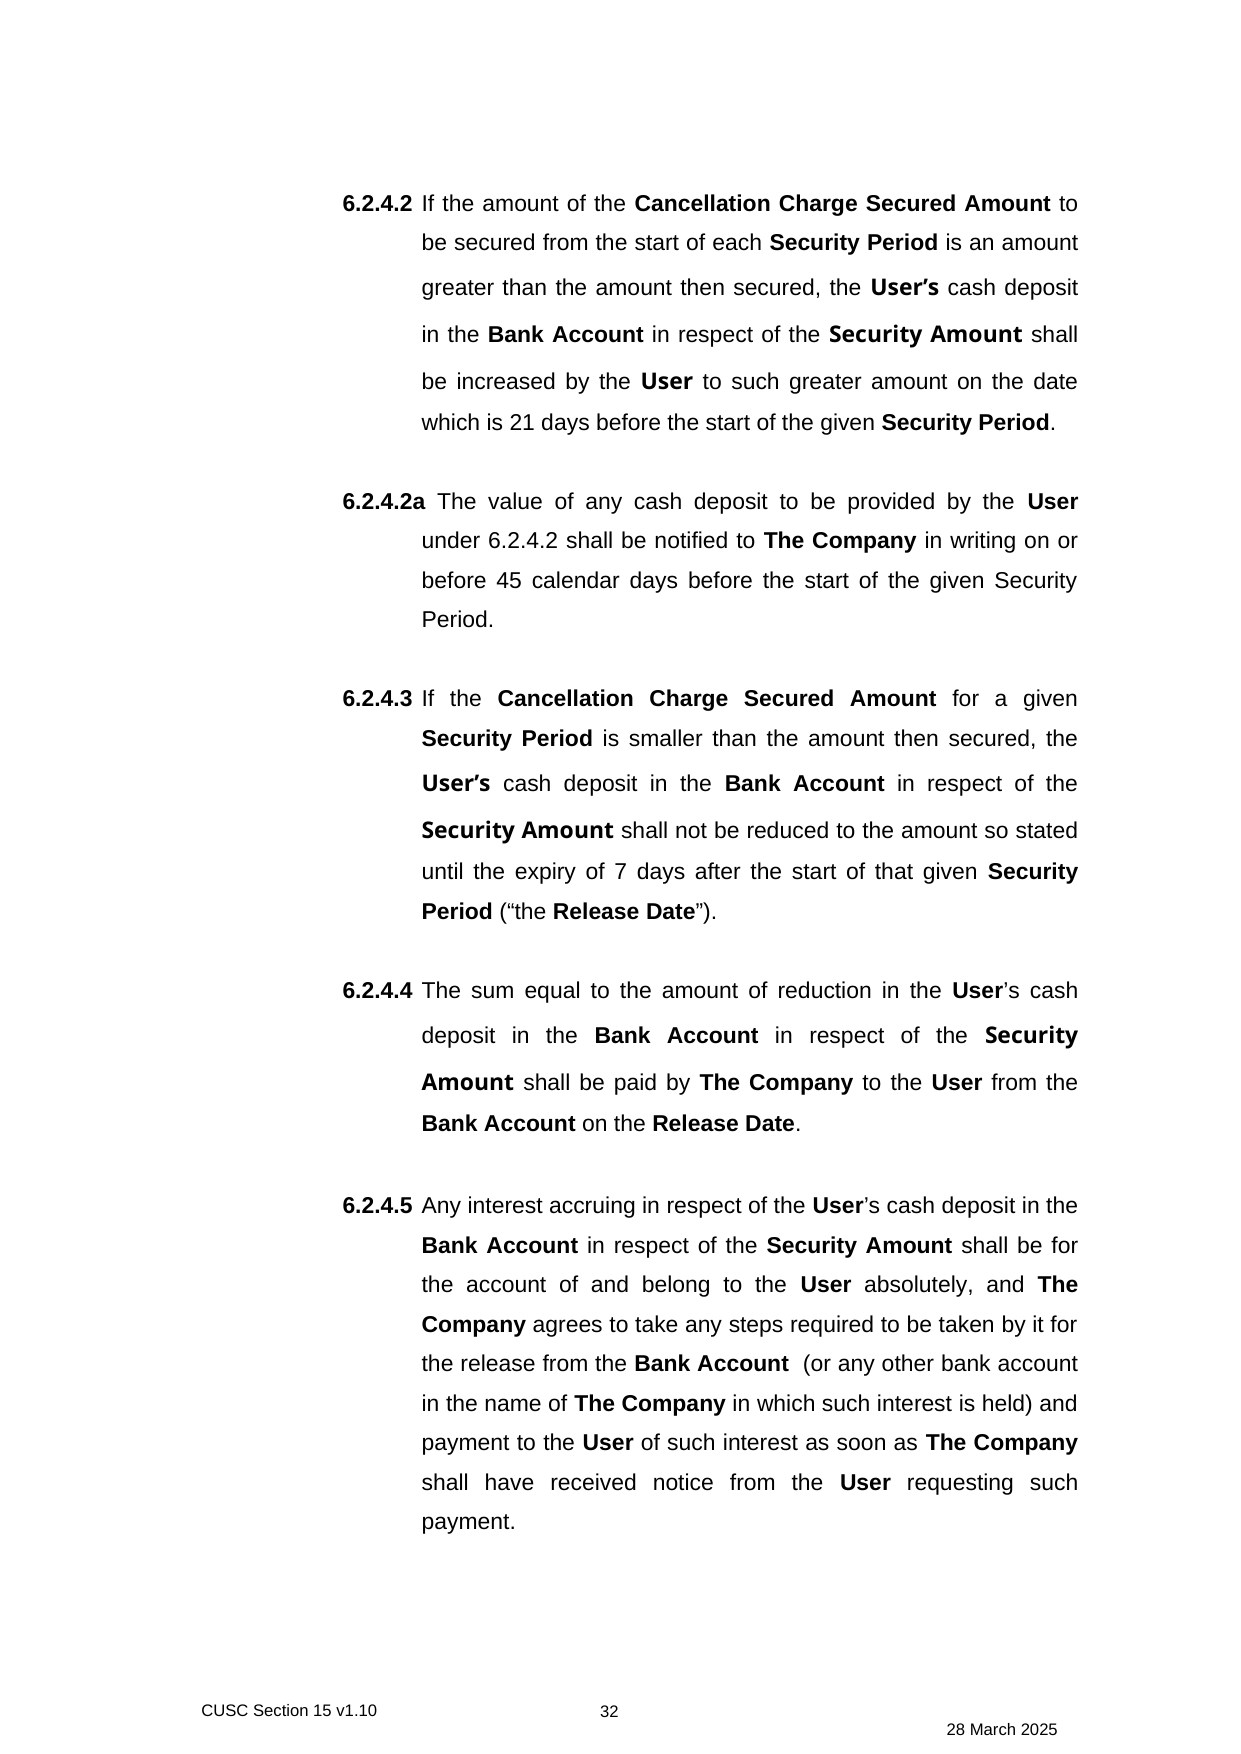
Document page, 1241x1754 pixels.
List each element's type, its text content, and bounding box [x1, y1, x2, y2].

text 6.2.4.2 If the amount of the Cancellation Charge Secured Amount to be secured from the start of each Security Period is an amount greater than the amount then secured, the User’s cash deposit in the Bank Account in respect of the Security Amount shall be increased by the User to such greater amount on the date which is 21 days before the start of the given Security Period. [342, 189, 1078, 435]
text 6.2.4.5 Any interest accruing in respect of the User’s cash deposit in the Bank Account in respect of the Security Amount shall be for the account of and belong to the User absolutely, and The Company agrees to take any steps required to be taken by it for the release from the Bank Account (or any other bank account in the name of The Company in which such interest is held) and payment to the User of such interest as soon as The Company shall have received notice from the User requesting such payment. [342, 1192, 1078, 1534]
text 6.2.4.4 The sum equal to the amount of reduction in the User’s cash deposit in the Bank Account in respect of the Security Amount shall be paid by The Company to the User from the Bank Account on the Release Date. [342, 977, 1078, 1136]
text 6.2.4.3 If the Cancellation Charge Secured Amount for a given Security Period is smaller than the amount then secured, the User’s cash deposit in the Bank Account in respect of the Security Amount shall not be reduced to the amount so stated until the expiry of 7 days after the start of that given Security Period (“the Release Date”). [342, 685, 1078, 924]
text 6.2.4.2a The value of any cash deposit to be provided by the User under 6.2.4.2 shall be notified to The Company in writing on or before 45 calendar days before the start of the given Security Period. [342, 488, 1078, 633]
